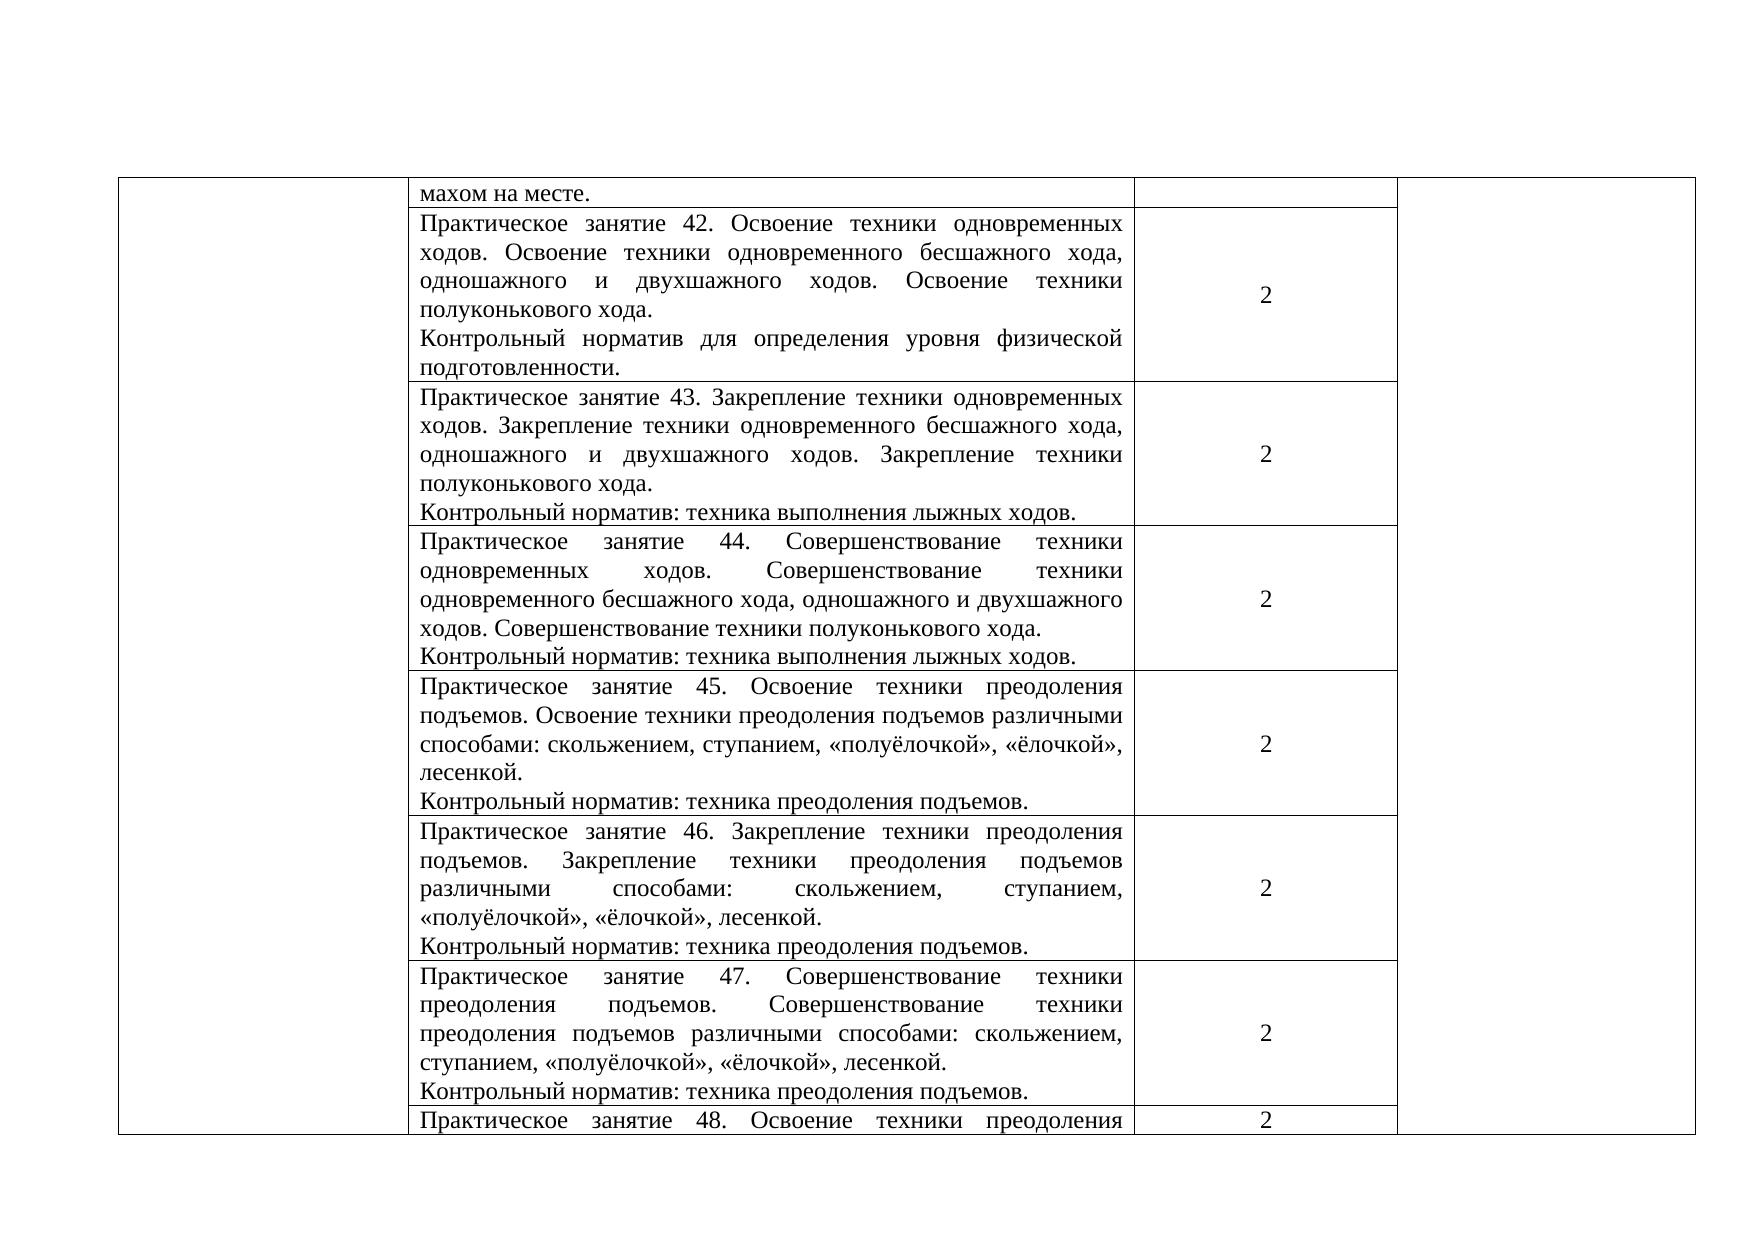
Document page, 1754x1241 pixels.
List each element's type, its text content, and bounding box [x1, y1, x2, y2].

table_cell Практическое занятие 46. Закрепление техники преодоления подъемов. Закрепление техники преодоления подъемов различными способами: скольжением, ступанием, «полуёлочкой», «ёлочкой», лесенкой. Контрольный норматив: техника преодоления подъемов. [409, 816, 1134, 960]
table_cell 2 [1135, 816, 1397, 960]
table_cell 2 [1135, 961, 1397, 1104]
table_cell Практическое занятие 47. Совершенствование техники преодоления подъемов. Совершенствование техники преодоления подъемов различными способами: скольжением, ступанием, «полуёлочкой», «ёлочкой», лесенкой. Контрольный норматив: техника преодоления подъемов. [409, 961, 1134, 1104]
table_cell Практическое занятие 45. Освоение техники преодоления подъемов. Освоение техники преодоления подъемов различными способами: скольжением, ступанием, «полуёлочкой», «ёлочкой», лесенкой. Контрольный норматив: техника преодоления подъемов. [409, 671, 1134, 815]
table_cell Практическое занятие 44. Совершенствование техники одновременных ходов. Совершенствование техники одновременного бесшажного хода, одношажного и двухшажного ходов. Совершенствование техники полуконькового хода. Контрольный норматив: техника выполнения лыжных ходов. [409, 526, 1134, 670]
table_cell 2 [1135, 208, 1397, 381]
table_cell Практическое занятие 42. Освоение техники одновременных ходов. Освоение техники одновременного бесшажного хода, одношажного и двухшажного ходов. Освоение техники полуконькового хода. Контрольный норматив для определения уровня физической подготовленности. [409, 208, 1134, 381]
table_cell Практическое занятие 43. Закрепление техники одновременных ходов. Закрепление техники одновременного бесшажного хода, одношажного и двухшажного ходов. Закрепление техники полуконькового хода. Контрольный норматив: техника выполнения лыжных ходов. [409, 382, 1134, 525]
table_cell 2 [1135, 1106, 1397, 1134]
table_cell 2 [1135, 382, 1397, 525]
table_cell 2 [1135, 526, 1397, 670]
table_cell 2 [1135, 178, 1397, 207]
table_cell 2 [1135, 671, 1397, 815]
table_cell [409, 178, 1134, 207]
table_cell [409, 1106, 1134, 1134]
